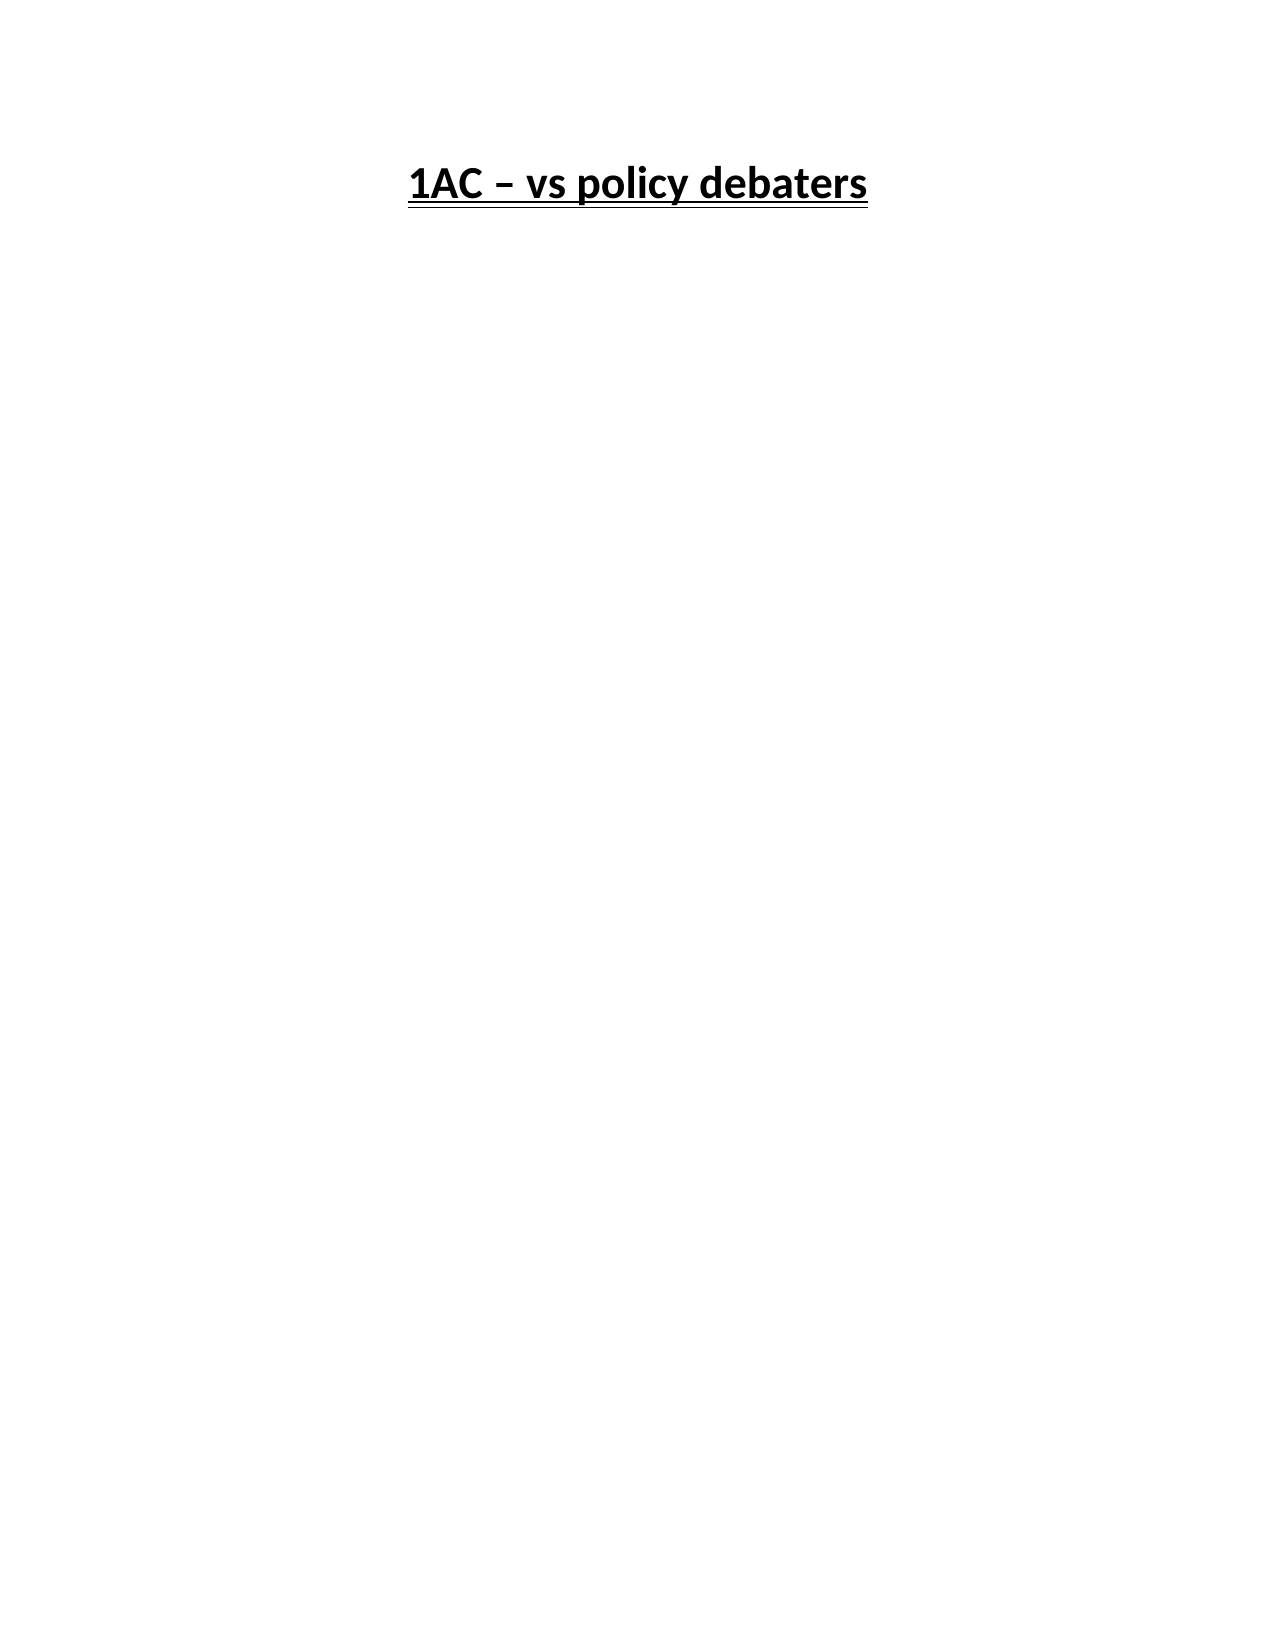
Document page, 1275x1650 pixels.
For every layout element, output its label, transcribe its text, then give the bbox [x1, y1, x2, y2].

subtitle 1AC – vs policy debaters [150, 154, 1125, 210]
